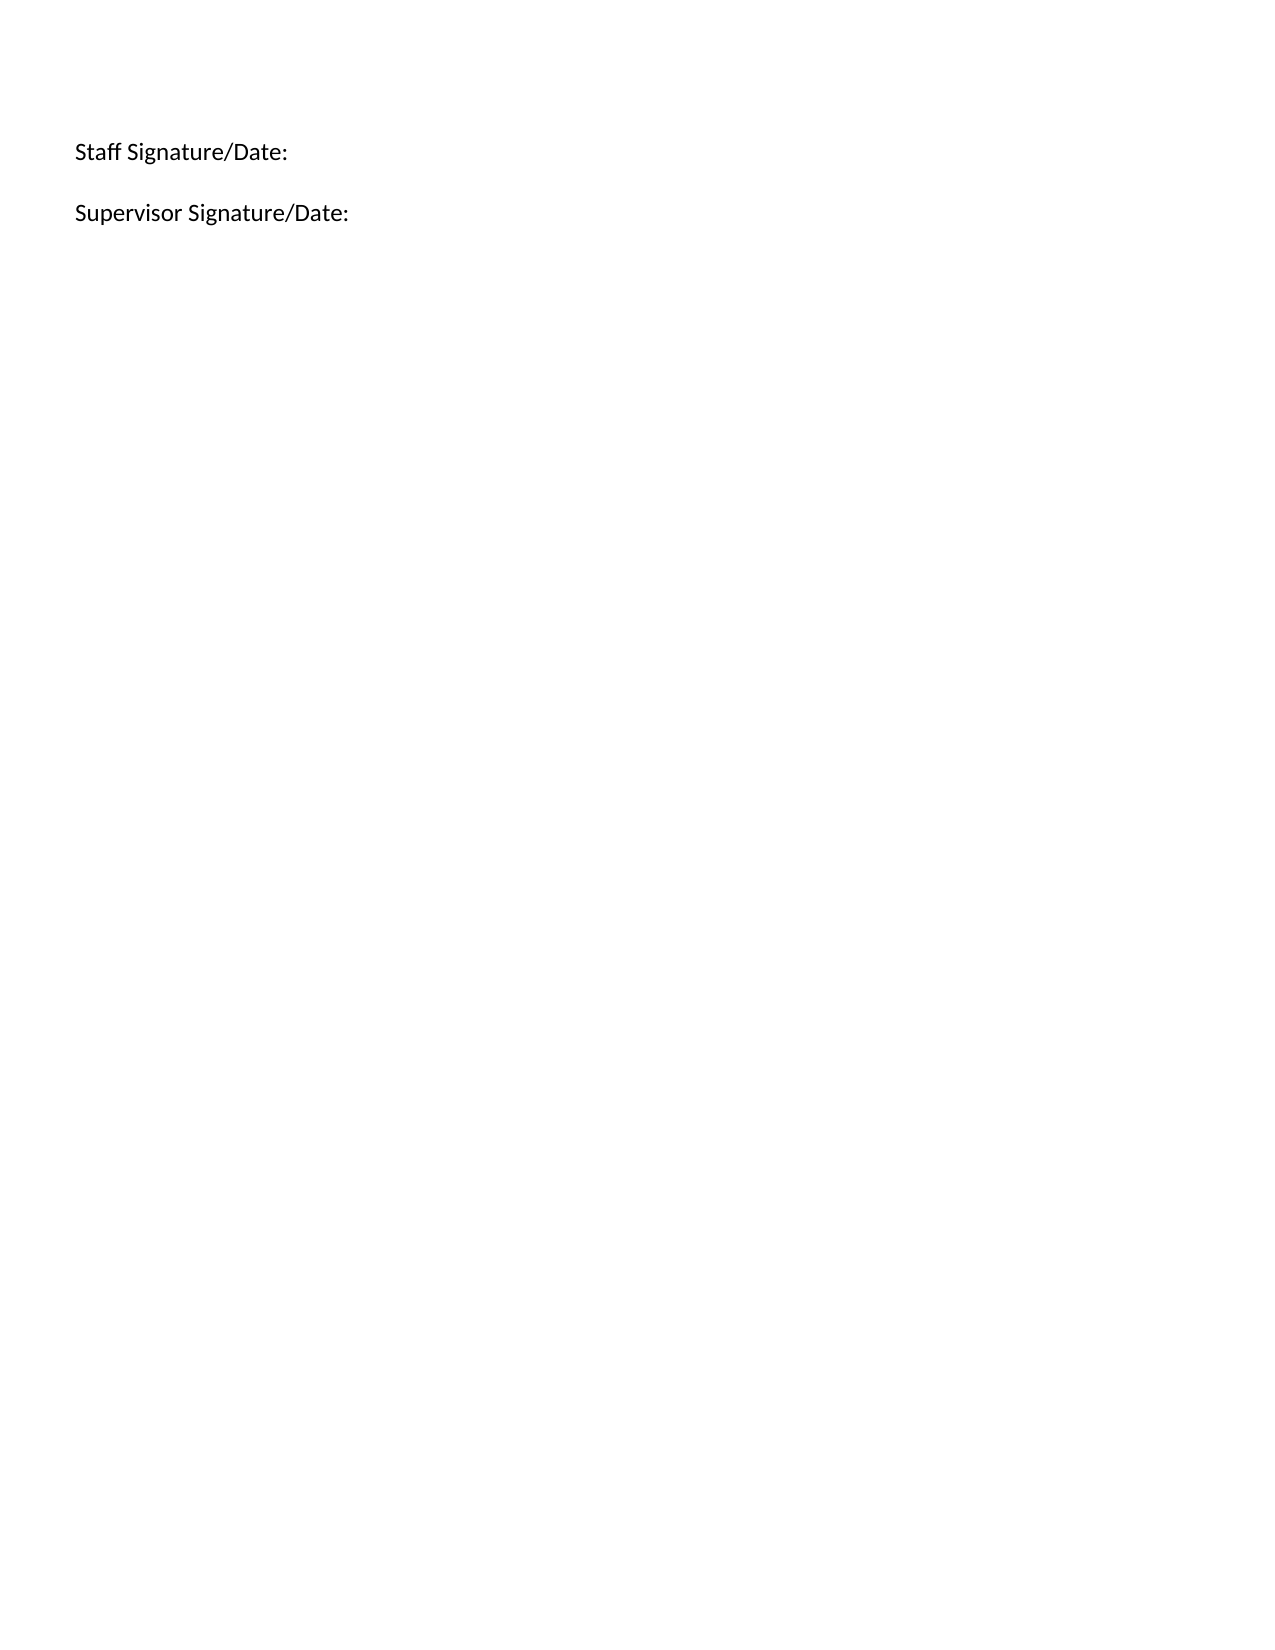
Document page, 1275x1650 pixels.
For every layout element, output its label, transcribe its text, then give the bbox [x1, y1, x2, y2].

text Supervisor Signature/Date: [75, 197, 1200, 228]
text Staff Signature/Date: [75, 136, 1200, 167]
